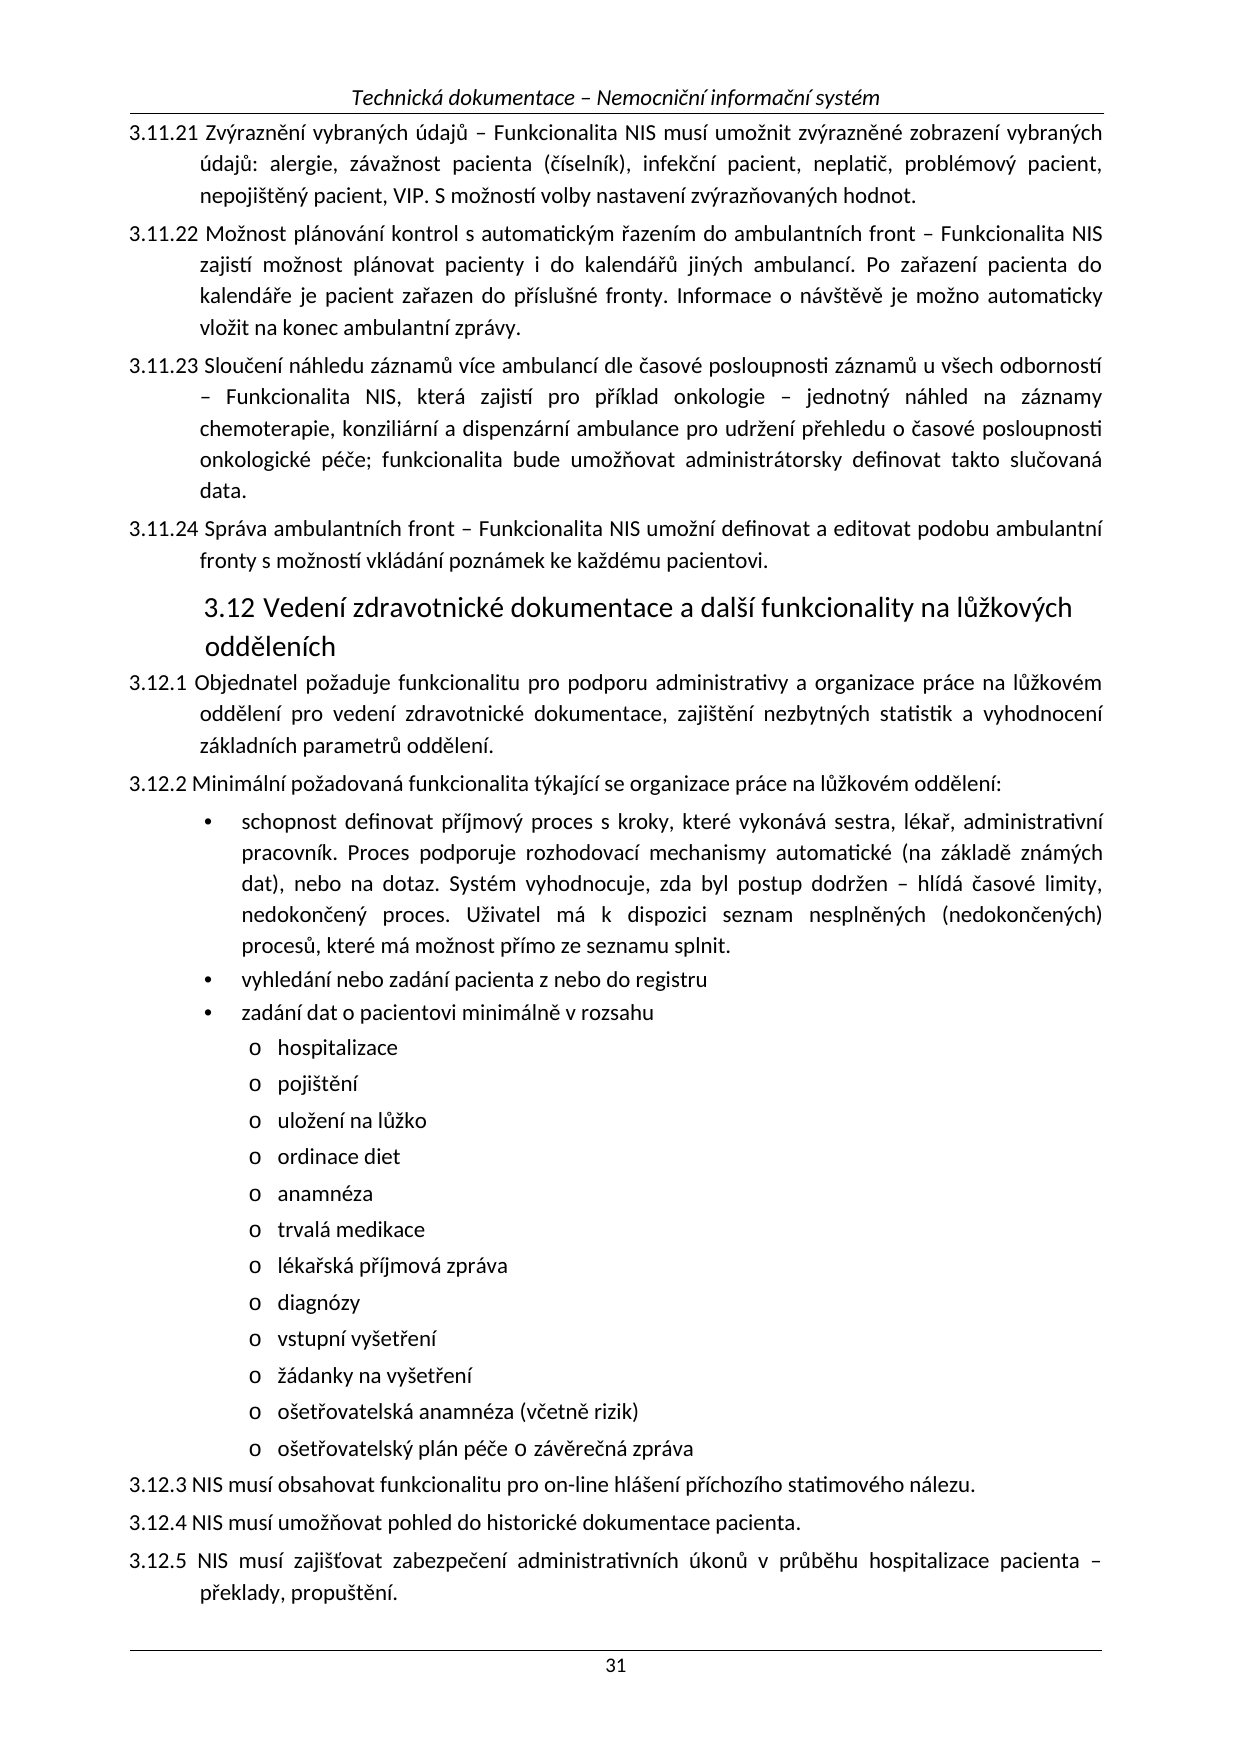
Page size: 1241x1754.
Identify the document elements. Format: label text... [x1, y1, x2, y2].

text 3.11.21 Zvýraznění vybraných údajů – Funkcionalita NIS musí umožnit zvýrazněné zobrazení vybraných údajů: alergie, závažnost pacienta (číselník), infekční pacient, neplatič, problémový pacient, nepojištěný pacient, VIP. S možností volby nastavení zvýrazňovaných hodnot. [129, 118, 1104, 209]
list vyhledání nebo zadání pacienta z nebo do registru [204, 966, 1104, 994]
list pojištění [248, 1069, 1104, 1098]
list diagnózy [248, 1288, 1104, 1317]
subtitle 3.12 Vedení zdravotnické dokumentace a další funkcionality na lůžkových odděleních [203, 589, 1104, 664]
list uložení na lůžko [248, 1106, 1104, 1135]
text 3.11.23 Sloučení náhledu záznamů více ambulancí dle časové posloupnosti záznamů u všech odborností – Funkcionalita NIS, která zajistí pro příklad onkologie – jednotný náhled na záznamy chemoterapie, konziliární a dispenzární ambulance pro udržení přehledu o časové posloupnosti onkologické péče; funkcionalita bude umožňovat administrátorsky definovat takto slučovaná data. [129, 351, 1104, 504]
list lékařská příjmová zpráva [248, 1252, 1104, 1281]
list ošetřovatelská anamnéza (včetně rizik) [248, 1397, 1104, 1427]
text 3.12.3 NIS musí obsahovat funkcionalitu pro on-line hlášení příchozího statimového nálezu. [129, 1470, 1104, 1498]
list hospitalizace [248, 1033, 1104, 1062]
list trvalá medikace [248, 1215, 1104, 1244]
list schopnost definovat příjmový proces s kroky, které vykonává sestra, lékař, administrativní pracovník. Proces podporuje rozhodovací mechanismy automatické (na základě známých dat), nebo na dotaz. Systém vyhodnocuje, zda byl postup dodržen – hlídá časové limity, nedokončený proces. Uživatel má k dispozici seznam nesplněných (nedokončených) procesů, které má možnost přímo ze seznamu splnit. [204, 807, 1104, 959]
text 3.12.1 Objednatel požaduje funkcionalitu pro podporu administrativy a organizace práce na lůžkovém oddělení pro vedení zdravotnické dokumentace, zajištění nezbytných statistik a vyhodnocení základních parametrů oddělení. [129, 668, 1104, 759]
list vstupní vyšetření [248, 1324, 1104, 1354]
list žádanky na vyšetření [248, 1361, 1104, 1390]
text 3.12.4 NIS musí umožňovat pohled do historické dokumentace pacienta. [129, 1508, 1104, 1536]
text 3.11.22 Možnost plánování kontrol s automatickým řazením do ambulantních front – Funkcionalita NIS zajistí možnost plánovat pacienty i do kalendářů jiných ambulancí. Po zařazení pacienta do kalendáře je pacient zařazen do příslušné fronty. Informace o návštěvě je možno automaticky vložit na konec ambulantní zprávy. [129, 219, 1104, 341]
list anamnéza [248, 1179, 1104, 1208]
list ošetřovatelský plán péče o závěrečná zpráva [248, 1434, 1104, 1463]
text 3.12.5 NIS musí zajišťovat zabezpečení administrativních úkonů v průběhu hospitalizace pacienta – překlady, propuštění. [129, 1546, 1104, 1606]
text 3.12.2 Minimální požadovaná funkcionalita týkající se organizace práce na lůžkovém oddělení: [129, 769, 1104, 797]
list ordinace diet [248, 1142, 1104, 1171]
list zadání dat o pacientovi minimálně v rozsahu [204, 998, 1104, 1026]
text 3.11.24 Správa ambulantních front – Funkcionalita NIS umožní definovat a editovat podobu ambulantní fronty s možností vkládání poznámek ke každému pacientovi. [129, 514, 1104, 574]
